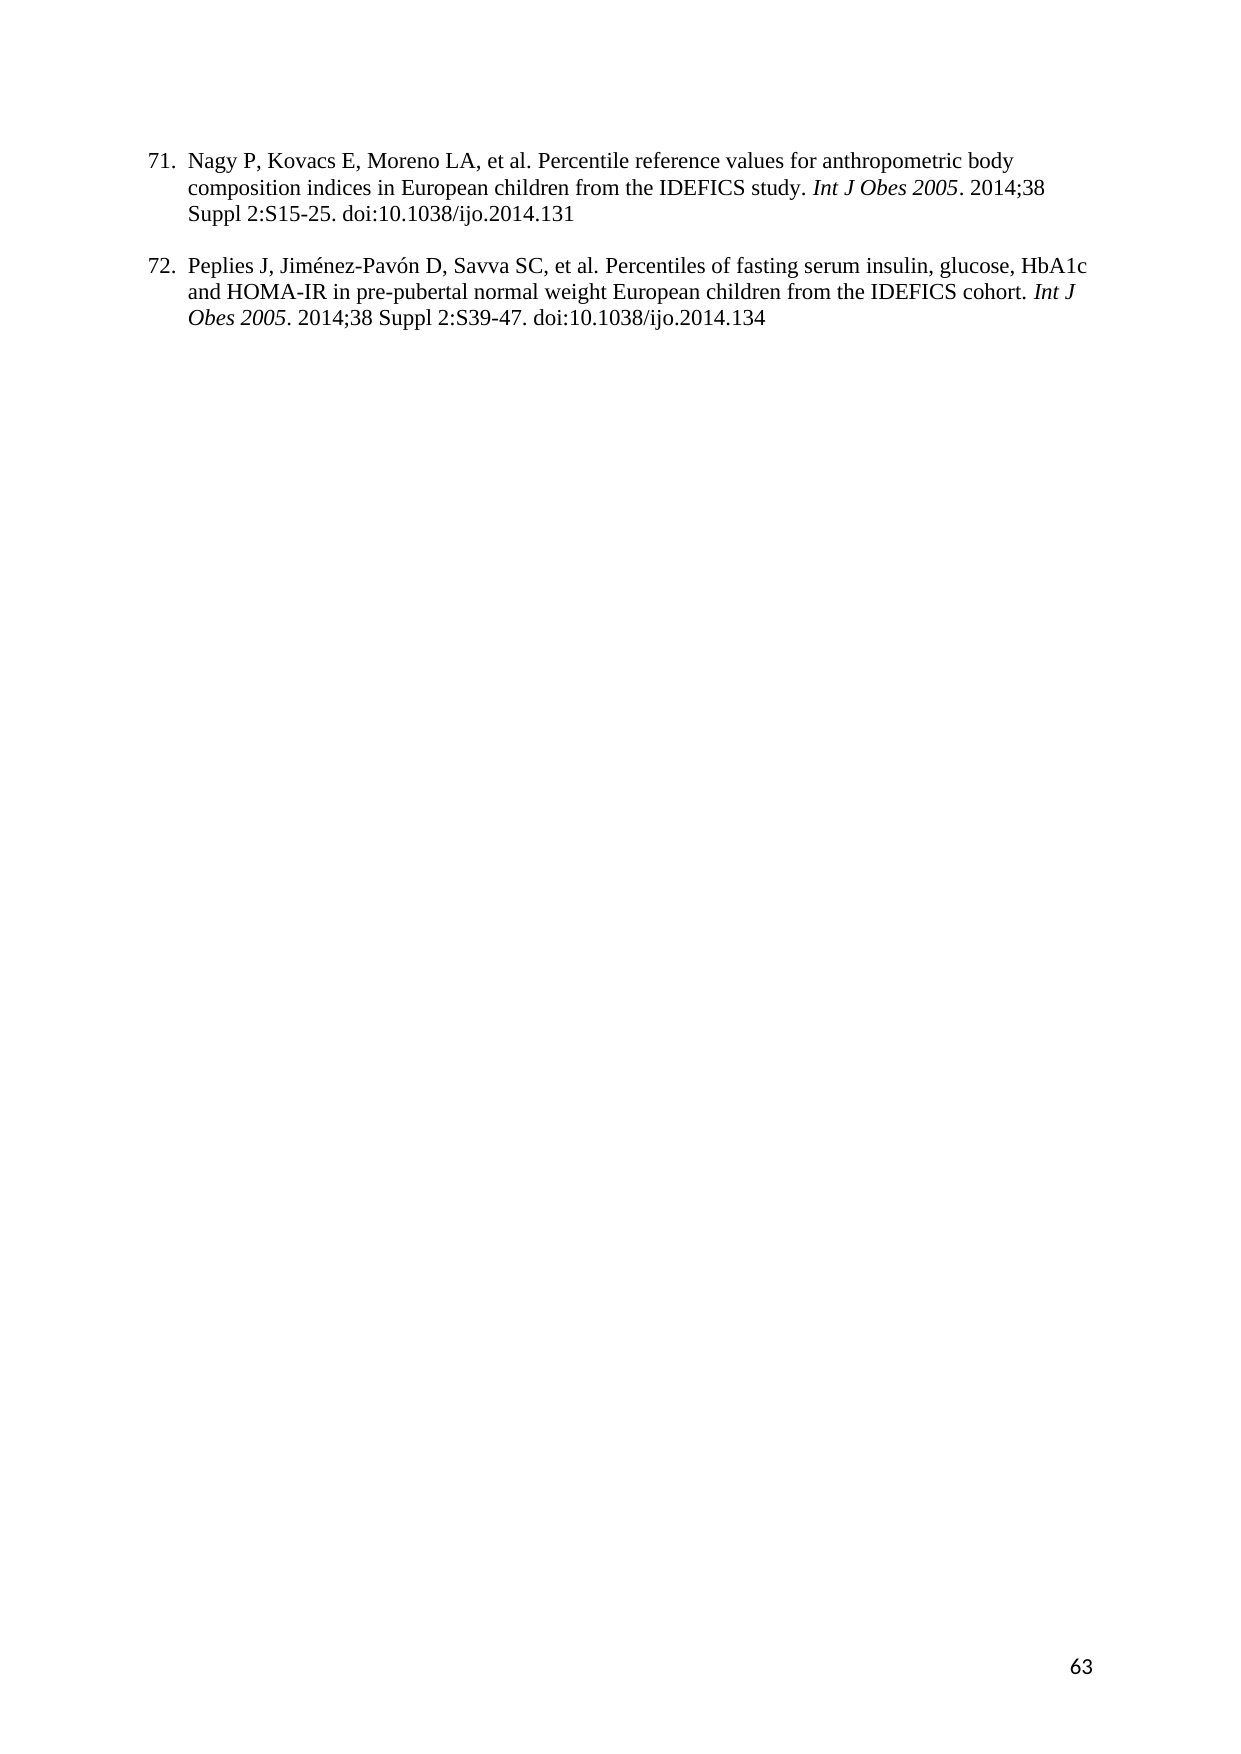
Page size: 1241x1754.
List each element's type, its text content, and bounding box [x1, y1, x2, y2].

text 72. Peplies J, Jiménez-Pavón D, Savva SC, et al. Percentiles of fasting serum insulin, glucose, HbA1c and HOMA-IR in pre-pubertal normal weight European children from the IDEFICS cohort. Int J Obes 2005. 2014;38 Suppl 2:S39-47. doi:10.1038/ijo.2014.134 [148, 252, 1093, 331]
text 71. Nagy P, Kovacs E, Moreno LA, et al. Percentile reference values for anthropometric body composition indices in European children from the IDEFICS study. Int J Obes 2005. 2014;38 Suppl 2:S15-25. doi:10.1038/ijo.2014.131 [148, 148, 1093, 227]
